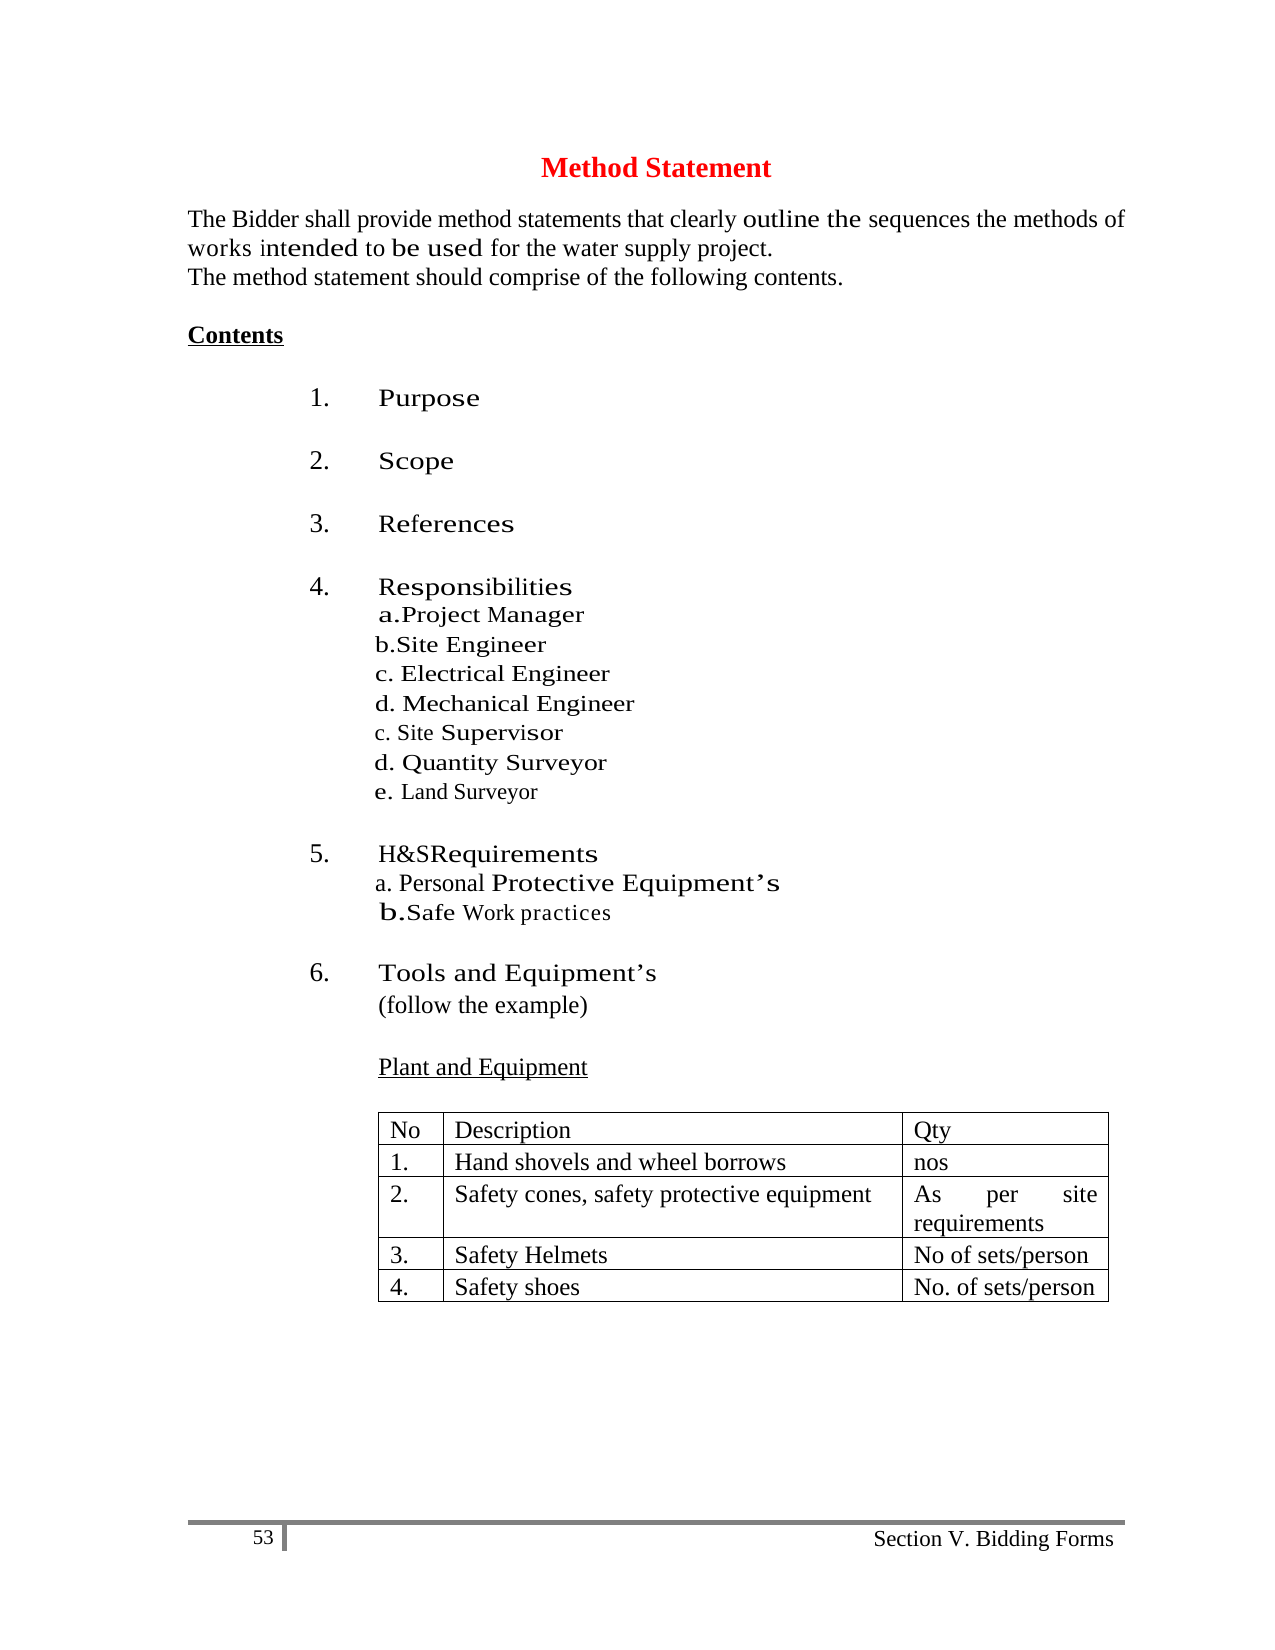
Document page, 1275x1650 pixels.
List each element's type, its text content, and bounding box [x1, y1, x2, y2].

text (follow the example) [378, 990, 1125, 1018]
list Purpose [309, 381, 1125, 412]
list Responsibilities [309, 570, 1125, 601]
list a.Project Manager [378, 601, 1125, 628]
text c. Electrical Engineer [375, 660, 1125, 687]
text e. Land Surveyor [187, 778, 1125, 804]
text b.Safe Work practices [261, 897, 1125, 925]
table_cell 2. [379, 1177, 443, 1237]
table_cell No. of sets/person [903, 1270, 1108, 1301]
table_cell Hand shovels and wheel borrows [444, 1145, 902, 1176]
text c. Site Supervisor [187, 719, 1125, 746]
text d. Quantity Surveyor [187, 749, 1125, 775]
table_cell 4. [379, 1270, 443, 1301]
table_cell Safety shoes [444, 1270, 902, 1301]
table_cell nos [903, 1145, 1108, 1176]
list References [309, 507, 1125, 538]
table_cell Safety Helmets [444, 1238, 902, 1269]
table_header Qty [903, 1113, 1108, 1144]
table_header No [379, 1113, 443, 1144]
list H&SRequirements [309, 837, 1125, 868]
table_cell No of sets/person [903, 1238, 1108, 1269]
table_cell 1. [379, 1145, 443, 1176]
text Contents [187, 320, 1125, 349]
list Tools and Equipment’s [309, 956, 1125, 987]
list Scope [309, 444, 1125, 475]
table_cell 3. [379, 1238, 443, 1269]
table_cell As per site requirements [903, 1177, 1108, 1237]
text a. Personal Protective Equipment’s [375, 868, 1125, 897]
text d. Mechanical Engineer [375, 690, 1125, 716]
subtitle Method Statement [187, 150, 1125, 183]
text The Bidder shall provide method statements that clearly outline the sequences the methods of works intended to be used for the water supply project. [187, 204, 1125, 262]
text Plant and Equipment [378, 1052, 1125, 1081]
text The method statement should comprise of the following contents. [187, 262, 1125, 291]
table_header Description [444, 1113, 902, 1144]
text b.Site Engineer [375, 631, 1125, 657]
table_cell Safety cones, safety protective equipment [444, 1177, 902, 1237]
